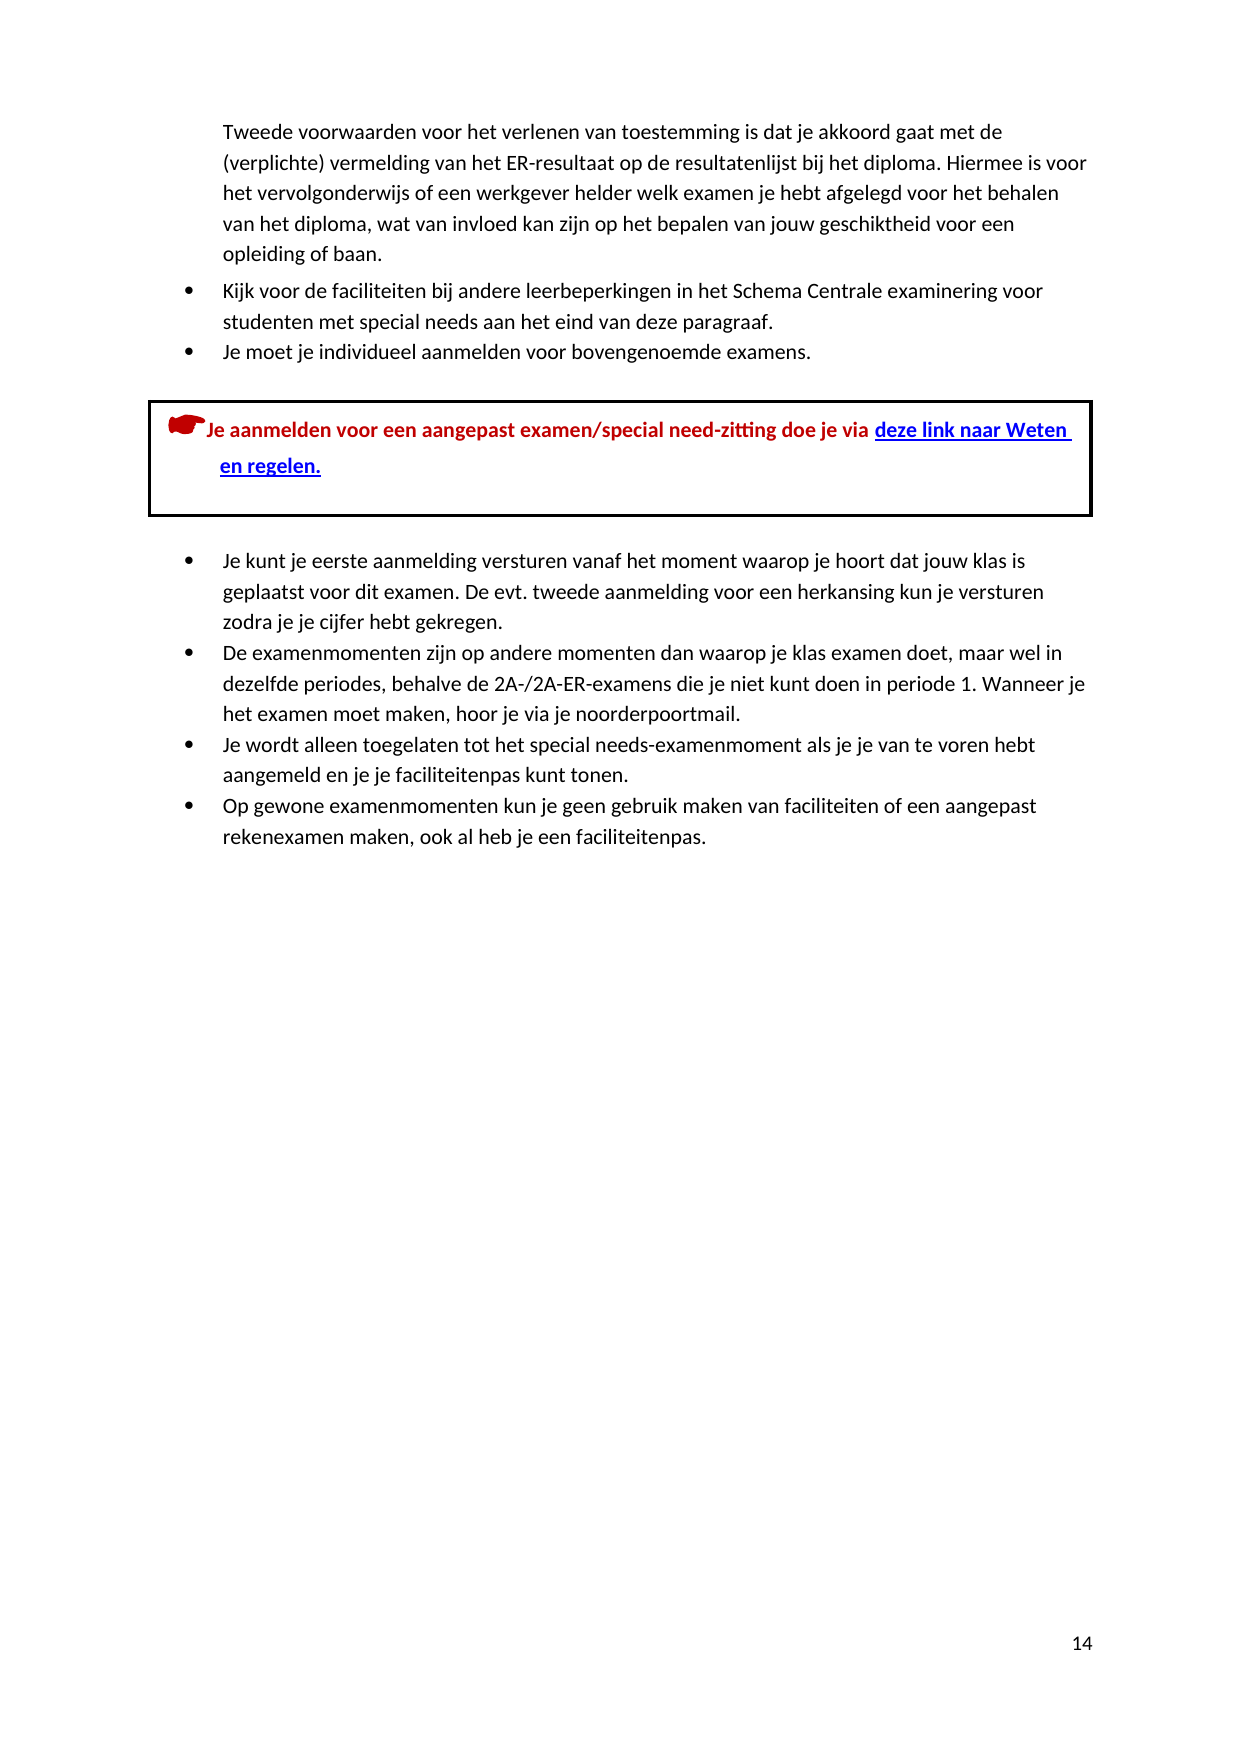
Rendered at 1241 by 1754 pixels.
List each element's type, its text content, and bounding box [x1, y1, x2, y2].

list Je kunt je eerste aanmelding versturen vanaf het moment waarop je hoort dat jouw klas is geplaatst voor dit examen. De evt. tweede aanmelding voor een herkansing kun je versturen zodra je je cijfer hebt gekregen. [185, 547, 1092, 635]
list Op gewone examenmomenten kun je geen gebruik maken van faciliteiten of een aangepast rekenexamen maken, ook al heb je een faciliteitenpas. [185, 792, 1092, 849]
list Kijk voor de faciliteiten bij andere leerbeperkingen in het Schema Centrale examinering voor studenten met special needs aan het eind van deze paragraaf. [185, 277, 1092, 334]
table_header Je aanmelden voor een aangepast examen/special need-zitting doe je via deze link naar Weten en regelen. [151, 403, 1089, 513]
list De examenmomenten zijn op andere momenten dan waarop je klas examen doet, maar wel in dezelfde periodes, behalve de 2A-/2A-ER-examens die je niet kunt doen in periode 1. Wanneer je het examen moet maken, hoor je via je noorderpoortmail. [185, 639, 1092, 727]
list Je moet je individueel aanmelden voor bovengenoemde examens. [185, 338, 1092, 365]
text Tweede voorwaarden voor het verlenen van toestemming is dat je akkoord gaat met de (verplichte) vermelding van het ER-resultaat op de resultatenlijst bij het diploma. Hiermee is voor het vervolgonderwijs of een werkgever helder welk examen je hebt afgelegd voor het behalen van het diploma, wat van invloed kan zijn op het bepalen van jouw geschiktheid voor een opleiding of baan. [223, 118, 1092, 267]
list Je wordt alleen toegelaten tot het special needs-examenmoment als je je van te voren hebt aangemeld en je je faciliteitenpas kunt tonen. [185, 731, 1092, 788]
